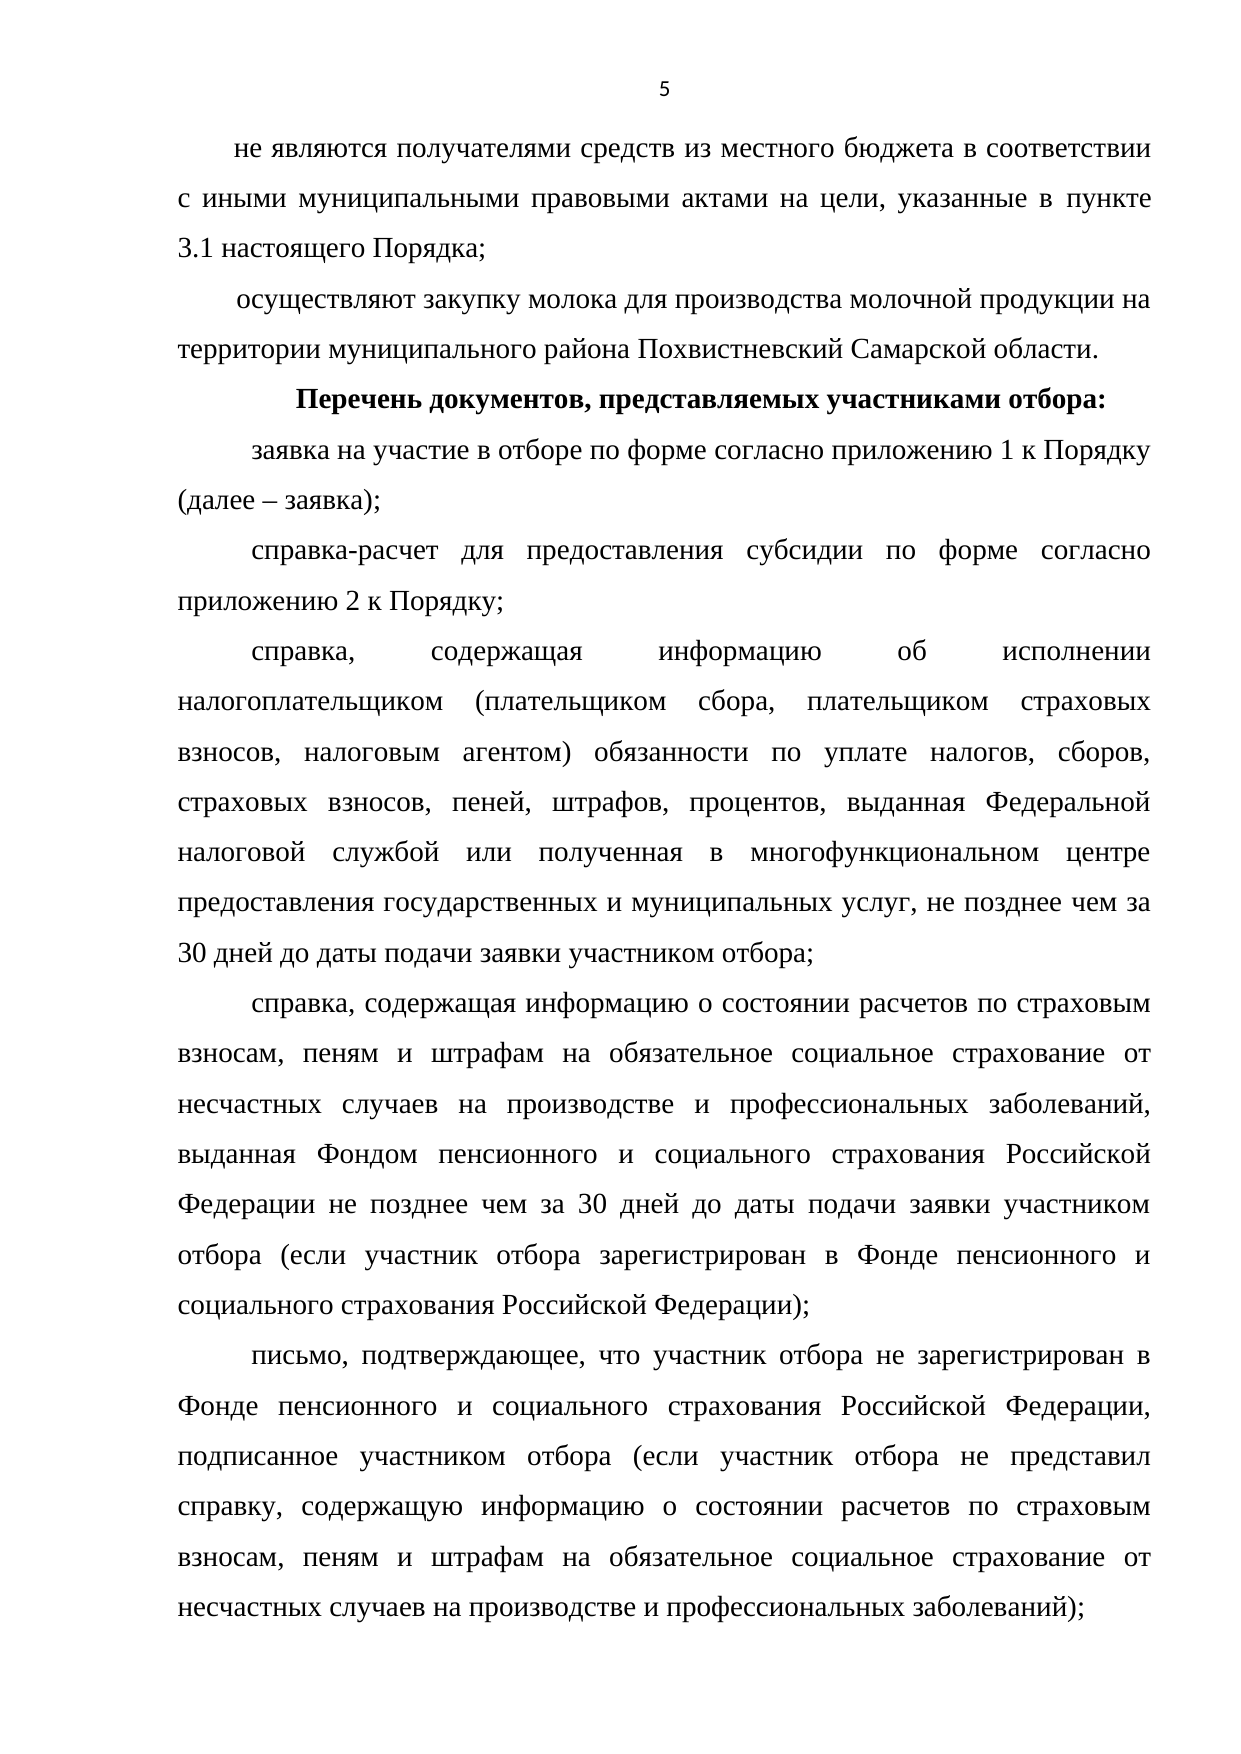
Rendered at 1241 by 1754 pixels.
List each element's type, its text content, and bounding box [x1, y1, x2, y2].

text справка, содержащая информацию об исполнении налогоплательщиком (плательщиком сбора, плательщиком страховых взносов, налоговым агентом) обязанности по уплате налогов, сборов, страховых взносов, пеней, штрафов, процентов, выданная Федеральной налоговой службой или полученная в многофункциональном центре предоставления государственных и муниципальных услуг, не позднее чем за 30 дней до даты подачи заявки участником отбора; [177, 633, 1152, 968]
text справка, содержащая информацию о состоянии расчетов по страховым взносам, пеням и штрафам на обязательное социальное страхование от несчастных случаев на производстве и профессиональных заболеваний, выданная Фондом пенсионного и социального страхования Российской Федерации не позднее чем за 30 дней до даты подачи заявки участником отбора (если участник отбора зарегистрирован в Фонде пенсионного и социального страхования Российской Федерации); [177, 985, 1152, 1321]
text справка-расчет для предоставления субсидии по форме согласно приложению 2 к Порядку; [177, 532, 1152, 616]
text письмо, подтверждающее, что участник отбора не зарегистрирован в Фонде пенсионного и социального страхования Российской Федерации, подписанное участником отбора (если участник отбора не представил справку, содержащую информацию о состоянии расчетов по страховым взносам, пеням и штрафам на обязательное социальное страхование от несчастных случаев на производстве и профессиональных заболеваний); [177, 1337, 1152, 1622]
text осуществляют закупку молока для производства молочной продукции на территории муниципального района Похвистневский Самарской области. [177, 281, 1152, 365]
text заявка на участие в отборе по форме согласно приложению 1 к Порядку (далее – заявка); [177, 432, 1152, 516]
text Перечень документов, представляемых участниками отбора: [177, 381, 1152, 415]
text не являются получателями средств из местного бюджета в соответствии с иными муниципальными правовыми актами на цели, указанные в пункте 3.1 настоящего Порядка; [177, 130, 1152, 264]
